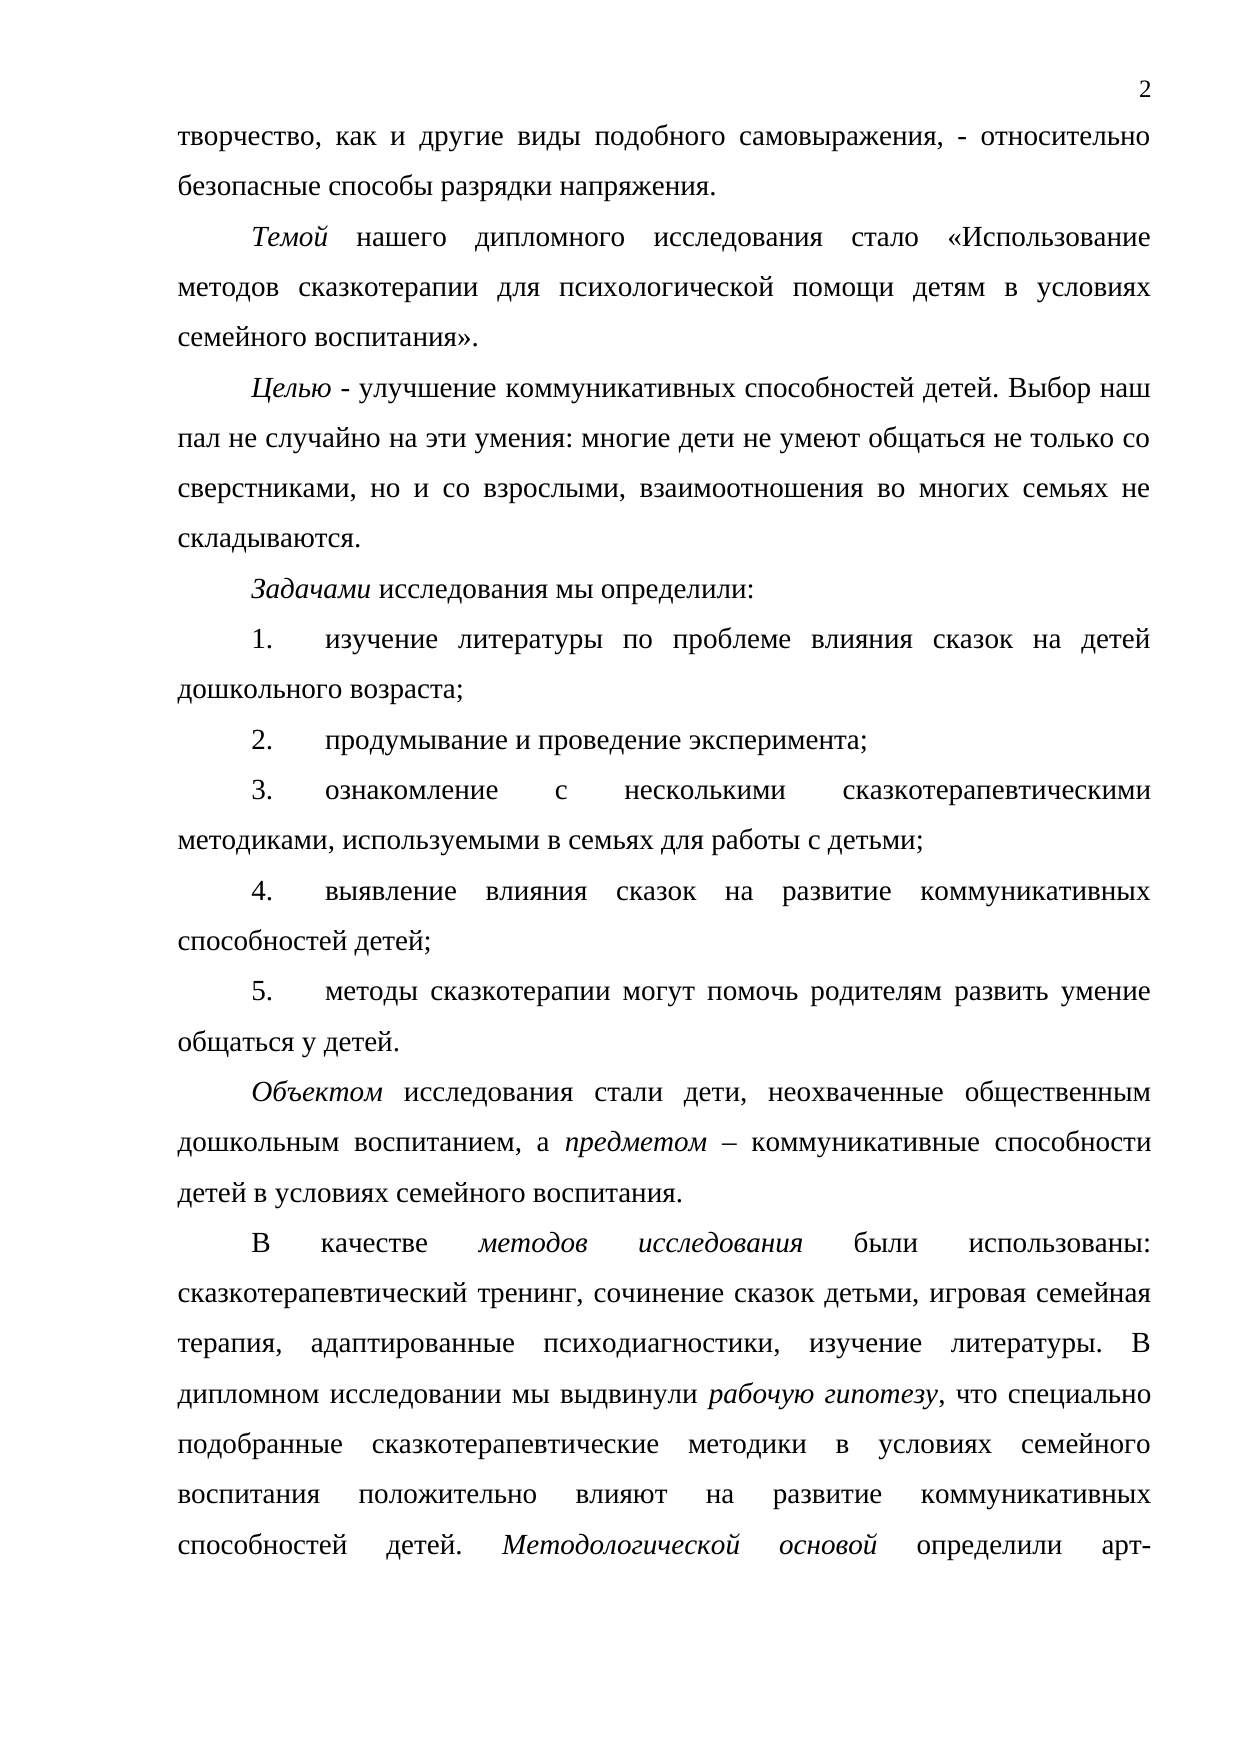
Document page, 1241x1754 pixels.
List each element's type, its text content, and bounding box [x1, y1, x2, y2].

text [177, 1225, 1152, 1560]
list методы сказкотерапии могут помочь родителям развить умение общаться у детей. [177, 973, 1152, 1057]
text Целью - улучшение коммуникативных способностей детей. Выбор наш пал не случайно на эти умения: многие дети не умеют общаться не только со сверстниками, но и со взрослыми, взаимоотношения во многих семьях не складываются. [177, 370, 1152, 554]
list ознакомление с несколькими сказкотерапевтическими методиками, используемыми в семьях для работы с детьми; [177, 772, 1152, 856]
list продумывание и проведение эксперимента; [177, 722, 1152, 755]
list выявление влияния сказок на развитие коммуникативных способностей детей; [177, 873, 1152, 957]
text Объектом исследования стали дети, неохваченные общественным дошкольным воспитанием, а предметом – коммуникативные способности детей в условиях семейного воспитания. [177, 1074, 1152, 1208]
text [177, 118, 1152, 202]
text Темой нашего дипломного исследования стало «Использование методов сказкотерапии для психологической помощи детям в условиях семейного воспитания». [177, 219, 1152, 353]
list изучение литературы по проблеме влияния сказок на детей дошкольного возраста; [177, 621, 1152, 705]
text Задачами исследования мы определили: [177, 571, 1152, 604]
